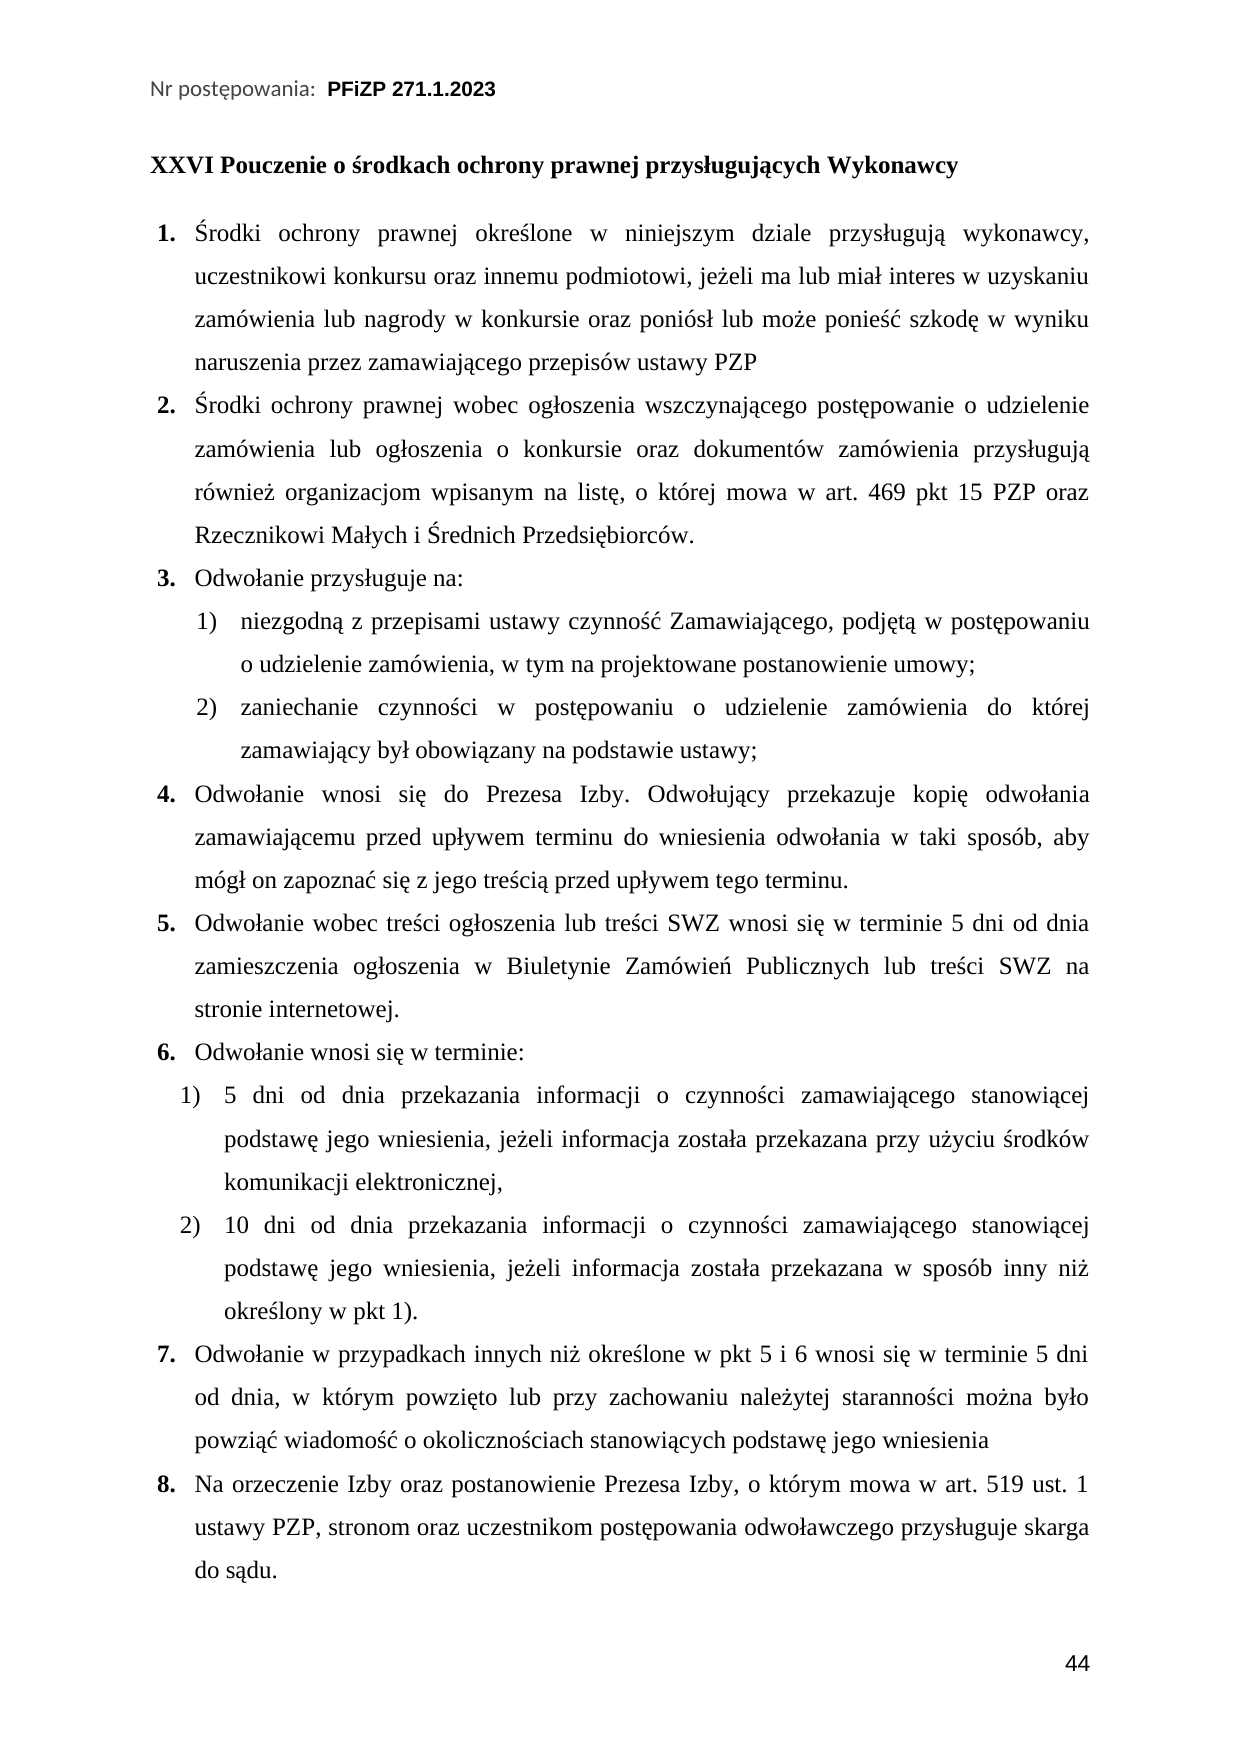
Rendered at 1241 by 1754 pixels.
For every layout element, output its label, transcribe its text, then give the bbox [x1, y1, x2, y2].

list Odwołanie wnosi się w terminie: [157, 1037, 1090, 1066]
list Środki ochrony prawnej określone w niniejszym dziale przysługują wykonawcy, uczestnikowi konkursu oraz innemu podmiotowi, jeżeli ma lub miał interes w uzyskaniu zamówienia lub nagrody w konkursie oraz poniósł lub może ponieść szkodę w wyniku naruszenia przez zamawiającego przepisów ustawy PZP [157, 218, 1090, 376]
text 2) zaniechanie czynności w postępowaniu o udzielenie zamówienia do której zamawiający był obowiązany na podstawie ustawy; [196, 692, 1090, 764]
text 2) 10 dni od dnia przekazania informacji o czynności zamawiającego stanowiącej podstawę jego wniesienia, jeżeli informacja została przekazana w sposób inny niż określony w pkt 1). [179, 1210, 1090, 1325]
list Na orzeczenie Izby oraz postanowienie Prezesa Izby, o którym mowa w art. 519 ust. 1 ustawy PZP, stronom oraz uczestnikom postępowania odwoławczego przysługuje skarga do sądu. [157, 1469, 1090, 1584]
list Odwołanie wnosi się do Prezesa Izby. Odwołujący przekazuje kopię odwołania zamawiającemu przed upływem terminu do wniesienia odwołania w taki sposób, aby mógł on zapoznać się z jego treścią przed upływem tego terminu. [157, 779, 1090, 894]
text 1) niezgodną z przepisami ustawy czynność Zamawiającego, podjętą w postępowaniu o udzielenie zamówienia, w tym na projektowane postanowienie umowy; [196, 606, 1090, 678]
list Środki ochrony prawnej wobec ogłoszenia wszczynającego postępowanie o udzielenie zamówienia lub ogłoszenia o konkursie oraz dokumentów zamówienia przysługują również organizacjom wpisanym na listę, o której mowa w art. 469 pkt 15 PZP oraz Rzecznikowi Małych i Średnich Przedsiębiorców. [157, 391, 1090, 549]
list Odwołanie w przypadkach innych niż określone w pkt 5 i 6 wnosi się w terminie 5 dni od dnia, w którym powzięto lub przy zachowaniu należytej staranności można było powziąć wiadomość o okolicznościach stanowiących podstawę jego wniesienia [157, 1339, 1090, 1454]
list Odwołanie przysługuje na: [157, 563, 1090, 592]
subtitle XXVI Pouczenie o środkach ochrony prawnej przysługujących Wykonawcy [150, 150, 1090, 179]
text 1) 5 dni od dnia przekazania informacji o czynności zamawiającego stanowiącej podstawę jego wniesienia, jeżeli informacja została przekazana przy użyciu środków komunikacji elektronicznej, [179, 1081, 1090, 1196]
list Odwołanie wobec treści ogłoszenia lub treści SWZ wnosi się w terminie 5 dni od dnia zamieszczenia ogłoszenia w Biuletynie Zamówień Publicznych lub treści SWZ na stronie internetowej. [157, 908, 1090, 1023]
